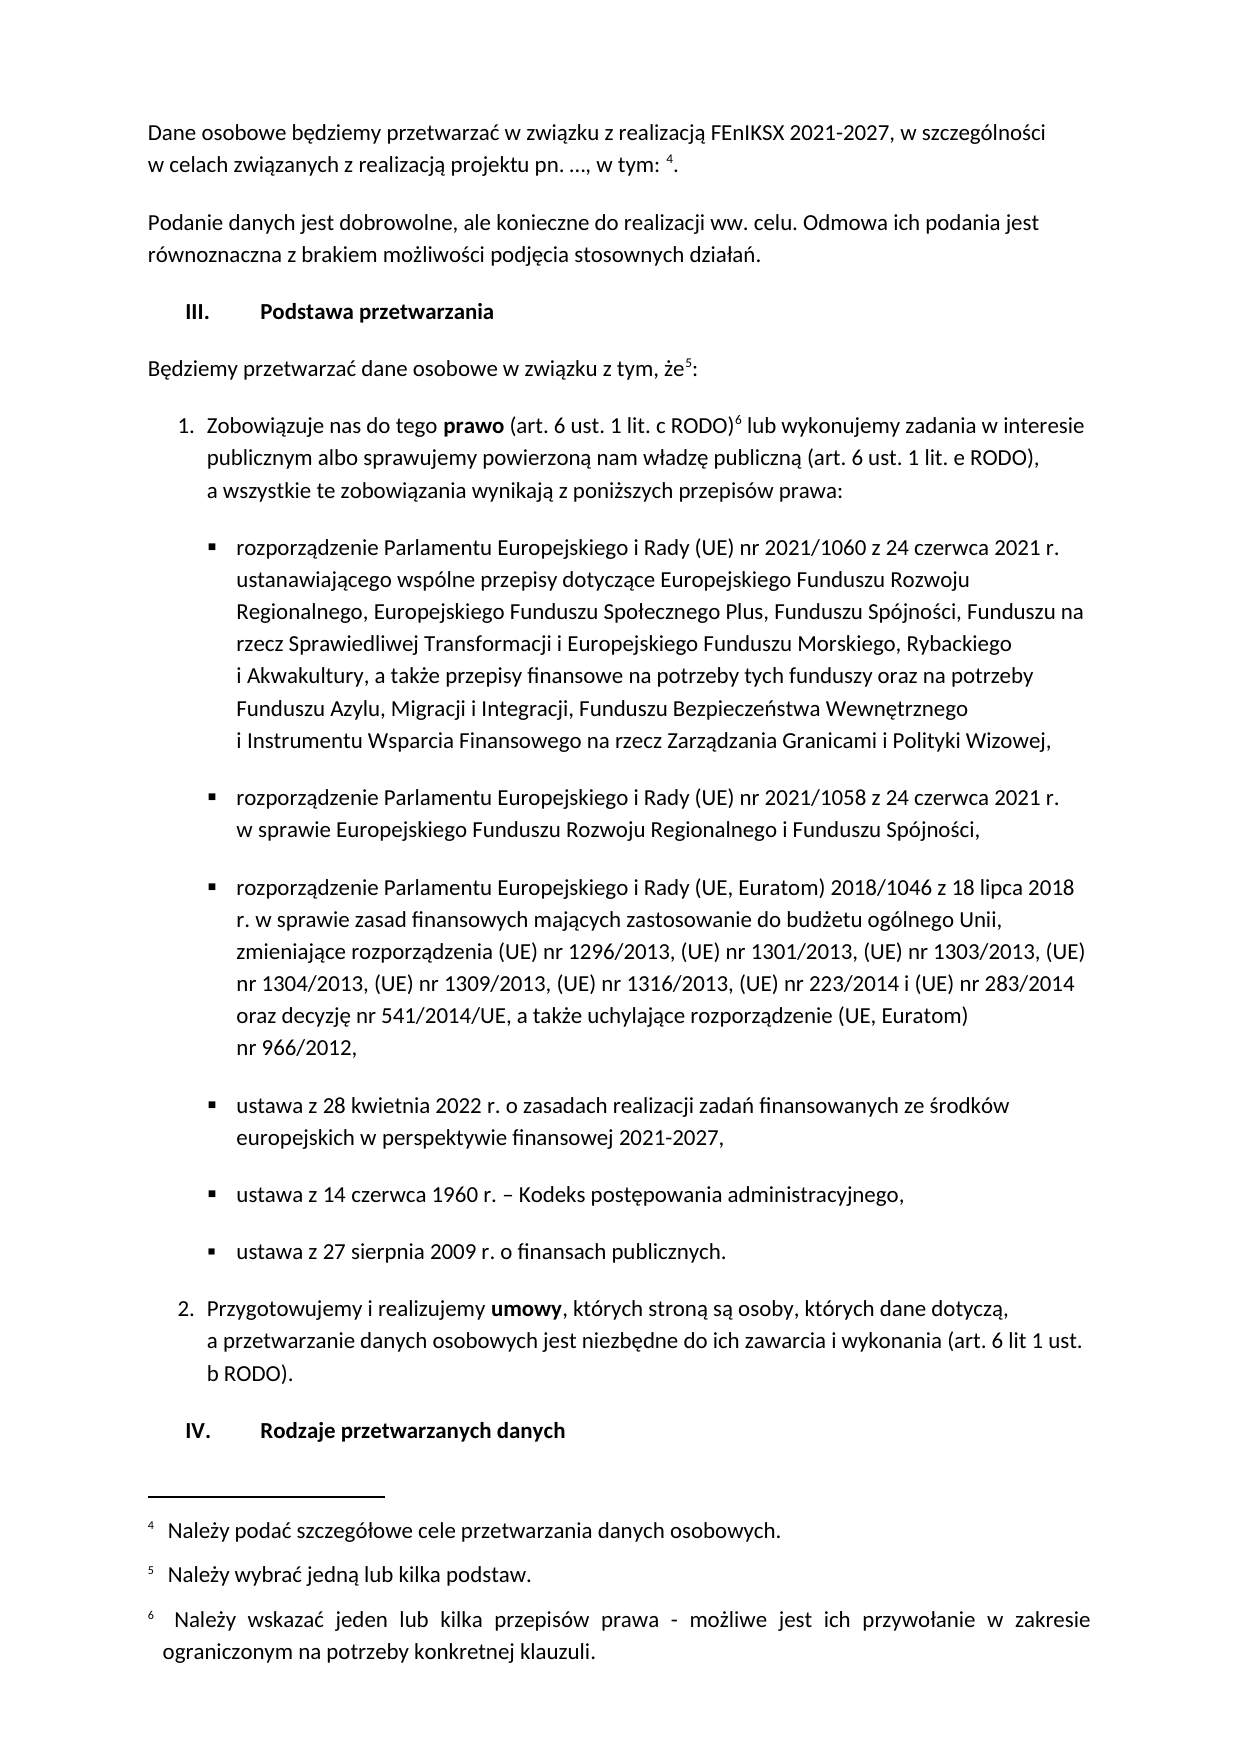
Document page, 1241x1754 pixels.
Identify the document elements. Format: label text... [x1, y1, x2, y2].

list Rodzaje przetwarzanych danych [185, 1416, 1093, 1444]
list ustawa z 27 sierpnia 2009 r. o finansach publicznych. [207, 1237, 1093, 1265]
list rozporządzenie Parlamentu Europejskiego i Rady (UE, Euratom) 2018/1046 z 18 lipca 2018 r. w sprawie zasad finansowych mających zastosowanie do budżetu ogólnego Unii, zmieniające rozporządzenia (UE) nr 1296/2013, (UE) nr 1301/2013, (UE) nr 1303/2013, (UE) nr 1304/2013, (UE) nr 1309/2013, (UE) nr 1316/2013, (UE) nr 223/2014 i (UE) nr 283/2014 oraz decyzję nr 541/2014/UE, a także uchylające rozporządzenie (UE, Euratom) nr 966/2012, [207, 873, 1093, 1062]
list Zobowiązuje nas do tego prawo (art. 6 ust. 1 lit. c RODO) lub wykonujemy zadania w interesie publicznym albo sprawujemy powierzoną nam władzę publiczną (art. 6 ust. 1 lit. e RODO), a wszystkie te zobowiązania wynikają z poniższych przepisów prawa: [177, 411, 1093, 504]
list Przygotowujemy i realizujemy umowy, których stroną są osoby, których dane dotyczą, a przetwarzanie danych osobowych jest niezbędne do ich zawarcia i wykonania (art. 6 lit 1 ust. b RODO). [177, 1294, 1093, 1387]
list ustawa z 28 kwietnia 2022 r. o zasadach realizacji zadań finansowanych ze środków europejskich w perspektywie finansowej 2021-2027, [207, 1091, 1093, 1151]
text Podanie danych jest dobrowolne, ale konieczne do realizacji ww. celu. Odmowa ich podania jest równoznaczna z brakiem możliwości podjęcia stosownych działań. [148, 208, 1093, 268]
list Podstawa przetwarzania [185, 297, 1093, 325]
text Dane osobowe będziemy przetwarzać w związku z realizacją FEnIKSX 2021-2027, w szczególności w celach związanych z realizacją projektu pn. …, w tym: . [148, 118, 1093, 178]
list rozporządzenie Parlamentu Europejskiego i Rady (UE) nr 2021/1058 z 24 czerwca 2021 r. w sprawie Europejskiego Funduszu Rozwoju Regionalnego i Funduszu Spójności, [207, 783, 1093, 843]
list ustawa z 14 czerwca 1960 r. – Kodeks postępowania administracyjnego, [207, 1180, 1093, 1208]
list rozporządzenie Parlamentu Europejskiego i Rady (UE) nr 2021/1060 z 24 czerwca 2021 r. ustanawiającego wspólne przepisy dotyczące Europejskiego Funduszu Rozwoju Regionalnego, Europejskiego Funduszu Społecznego Plus, Funduszu Spójności, Funduszu na rzecz Sprawiedliwej Transformacji i Europejskiego Funduszu Morskiego, Rybackiego i Akwakultury, a także przepisy finansowe na potrzeby tych funduszy oraz na potrzeby Funduszu Azylu, Migracji i Integracji, Funduszu Bezpieczeństwa Wewnętrznego i Instrumentu Wsparcia Finansowego na rzecz Zarządzania Granicami i Polityki Wizowej, [207, 533, 1093, 754]
text Będziemy przetwarzać dane osobowe w związku z tym, że: [148, 354, 1093, 382]
